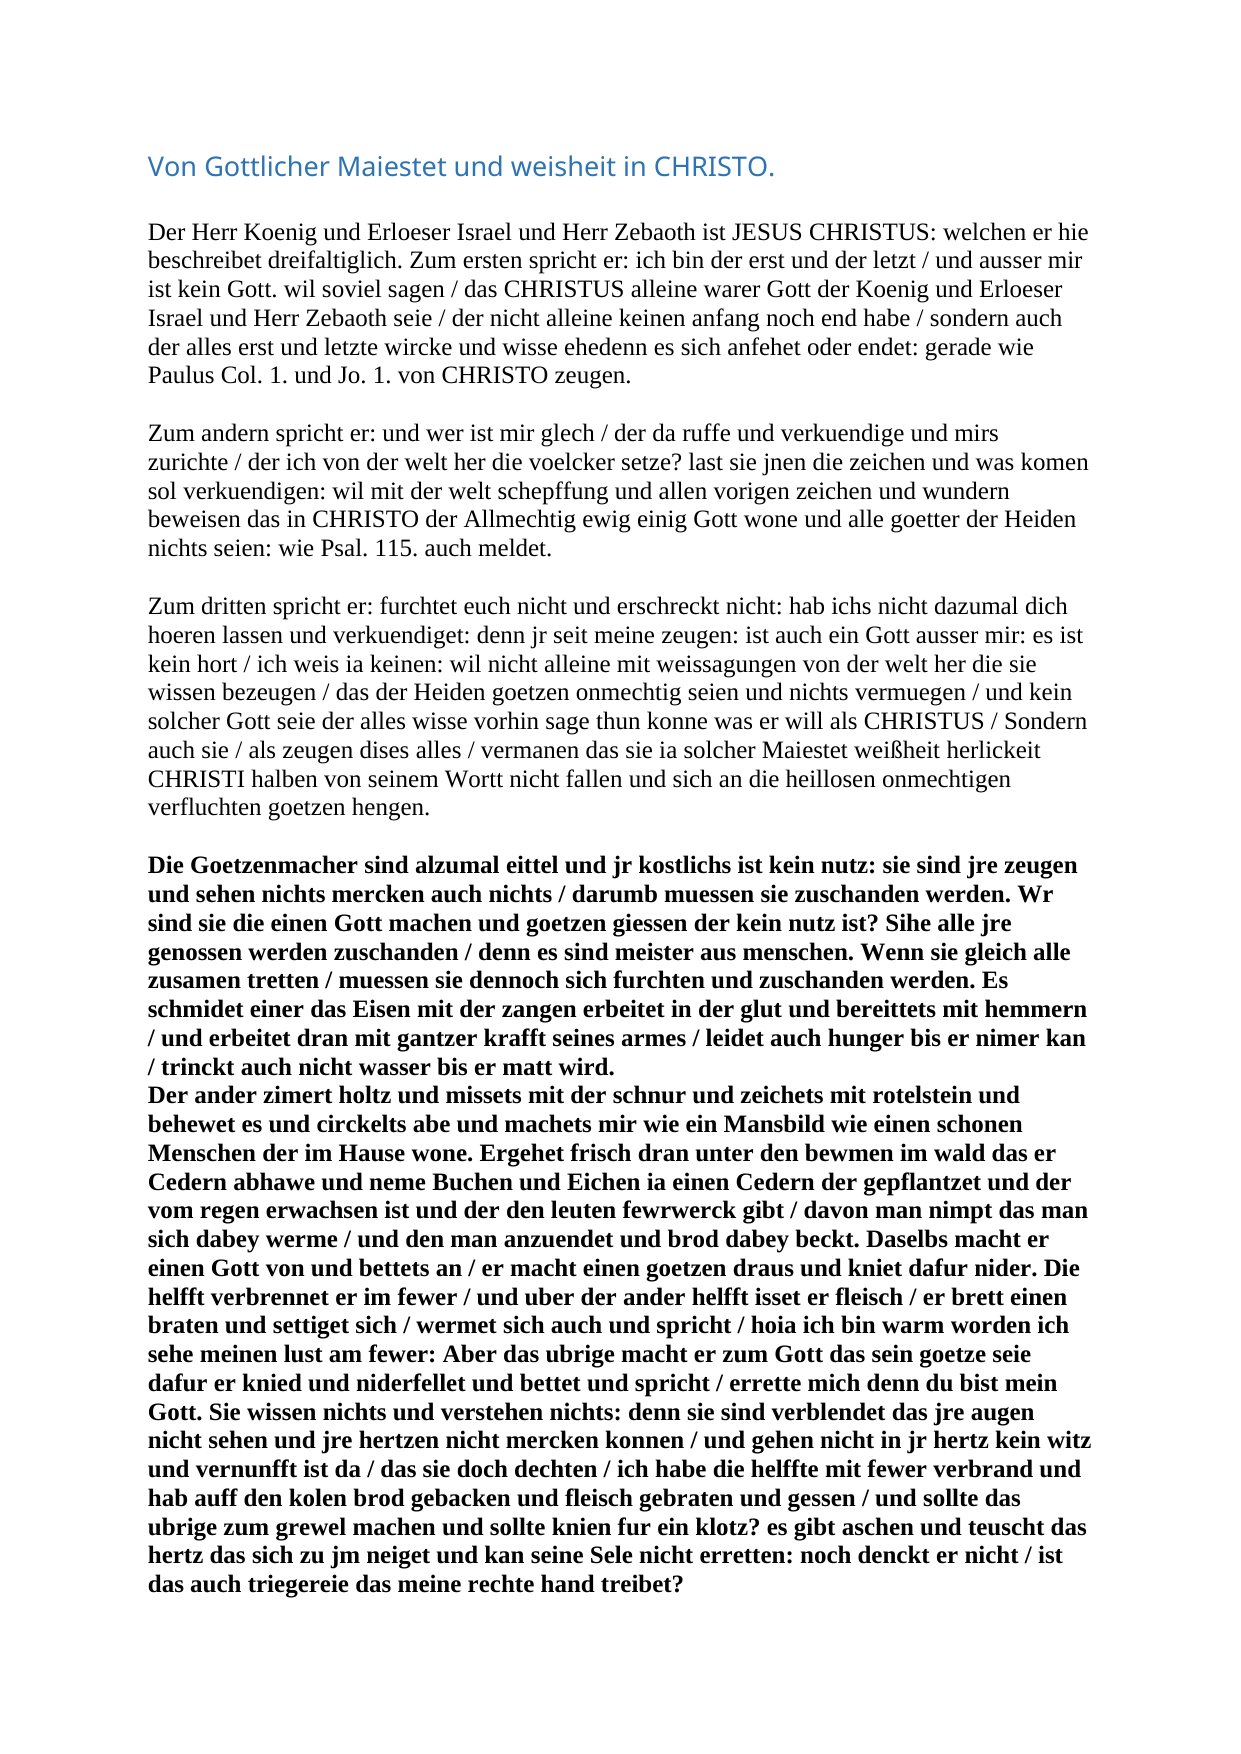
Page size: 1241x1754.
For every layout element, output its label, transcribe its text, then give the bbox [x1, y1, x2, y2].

text Zum andern spricht er: und wer ist mir glech / der da ruffe und verkuendige und mirs zurichte / der ich von der welt her die voelcker setze? last sie jnen die zeichen und was komen sol verkuendigen: wil mit der welt schepffung und allen vorigen zeichen und wundern beweisen das in CHRISTO der Allmechtig ewig einig Gott wone und alle goetter der Heiden nichts seien: wie Psal. 115. auch meldet. [148, 418, 1093, 562]
text Die Goetzenmacher sind alzumal eittel und jr kostlichs ist kein nutz: sie sind jre zeugen und sehen nichts mercken auch nichts / darumb muessen sie zuschanden werden. Wr sind sie die einen Gott machen und goetzen giessen der kein nutz ist? Sihe alle jre genossen werden zuschanden / denn es sind meister aus menschen. Wenn sie gleich alle zusamen tretten / muessen sie dennoch sich furchten und zuschanden werden. Es schmidet einer das Eisen mit der zangen erbeitet in der glut und bereittets mit hemmern / und erbeitet dran mit gantzer krafft seines armes / leidet auch hunger bis er nimer kan / trinckt auch nicht wasser bis er matt wird. Der ander zimert holtz und missets mit der schnur und zeichets mit rotelstein und behewet es und circkelts abe und machets mir wie ein Mansbild wie einen schonen Menschen der im Hause wone. Ergehet frisch dran unter den bewmen im wald das er Cedern abhawe und neme Buchen und Eichen ia einen Cedern der gepflantzet und der vom regen erwachsen ist und der den leuten fewrwerck gibt / davon man nimpt das man sich dabey werme / und den man anzuendet und brod dabey beckt. Daselbs macht er einen Gott von und bettets an / er macht einen goetzen draus und kniet dafur nider. Die helfft verbrennet er im fewer / und uber der ander helfft isset er fleisch / er brett einen braten und settiget sich / wermet sich auch und spricht / hoia ich bin warm worden ich sehe meinen lust am fewer: Aber das ubrige macht er zum Gott das sein goetze seie dafur er knied und niderfellet und bettet und spricht / errette mich denn du bist mein Gott. Sie wissen nichts und verstehen nichts: denn sie sind verblendet das jre augen nicht sehen und jre hertzen nicht mercken konnen / und gehen nicht in jr hertz kein witz und vernunfft ist da / das sie doch dechten / ich habe die helffte mit fewer verbrand und hab auff den kolen brod gebacken und fleisch gebraten und gessen / und sollte das ubrige zum grewel machen und sollte knien fur ein klotz? es gibt aschen und teuscht das hertz das sich zu jm neiget und kan seine Sele nicht erretten: noch denckt er nicht / ist das auch triegereie das meine rechte hand treibet? [148, 850, 1093, 1598]
text Zum dritten spricht er: furchtet euch nicht und erschreckt nicht: hab ichs nicht dazumal dich hoeren lassen und verkuendiget: denn jr seit meine zeugen: ist auch ein Gott ausser mir: es ist kein hort / ich weis ia keinen: wil nicht alleine mit weissagungen von der welt her die sie wissen bezeugen / das der Heiden goetzen onmechtig seien und nichts vermuegen / und kein solcher Gott seie der alles wisse vorhin sage thun konne was er will als CHRISTUS / Sondern auch sie / als zeugen dises alles / vermanen das sie ia solcher Maiestet weißheit herlickeit CHRISTI halben von seinem Wortt nicht fallen und sich an die heillosen onmechtigen verfluchten goetzen hengen. [148, 591, 1093, 821]
text Der Herr Koenig und Erloeser Israel und Herr Zebaoth ist JESUS CHRISTUS: welchen er hie beschreibet dreifaltiglich. Zum ersten spricht er: ich bin der erst und der letzt / und ausser mir ist kein Gott. wil soviel sagen / das CHRISTUS alleine warer Gott der Koenig und Erloeser Israel und Herr Zebaoth seie / der nicht alleine keinen anfang noch end habe / sondern auch der alles erst und letzte wircke und wisse ehedenn es sich anfehet oder endet: gerade wie Paulus Col. 1. und Jo. 1. von CHRISTO zeugen. [148, 217, 1093, 389]
subtitle Von Gottlicher Maiestet und weisheit in CHRISTO. [148, 148, 1093, 184]
